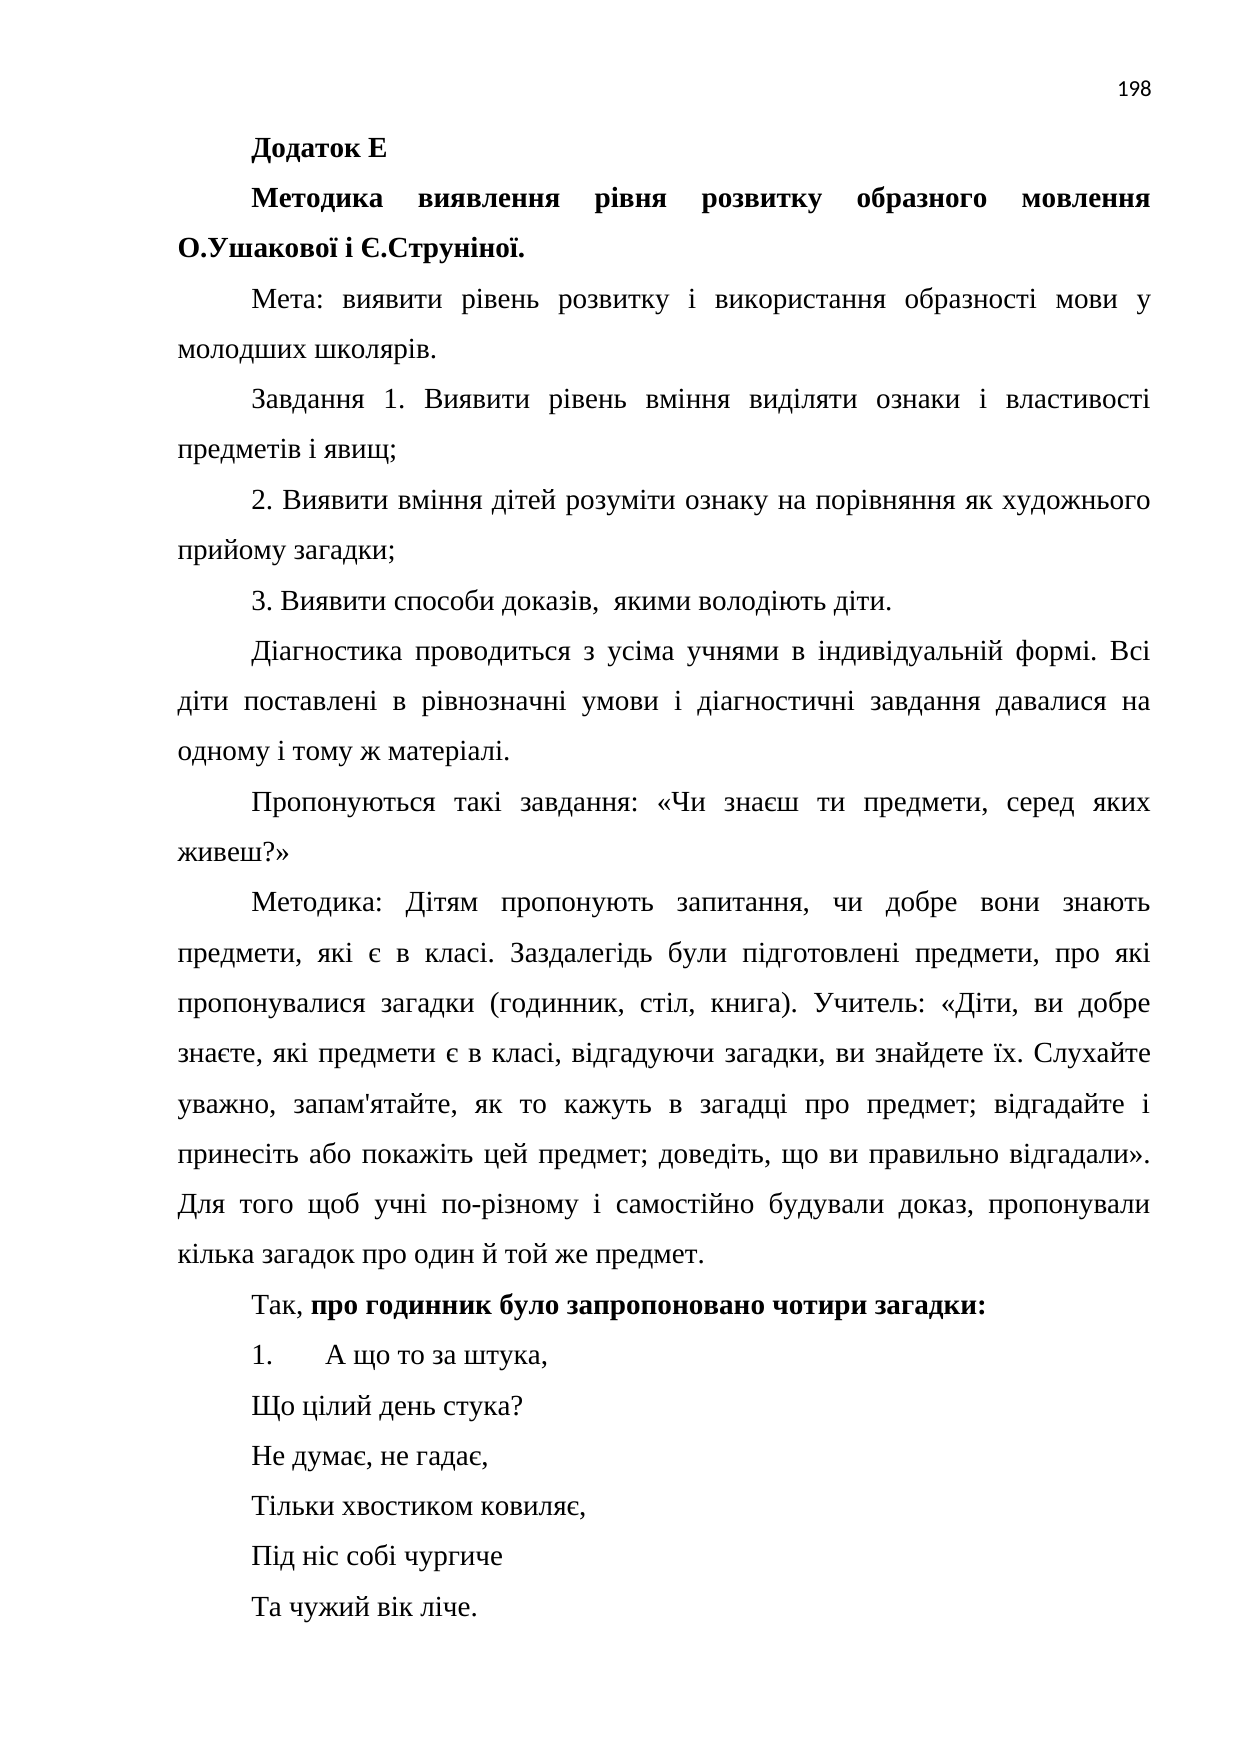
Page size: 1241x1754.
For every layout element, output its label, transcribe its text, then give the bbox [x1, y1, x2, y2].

text 2. Виявити вміння дітей розуміти ознаку на порівняння як художнього прийому загадки; [177, 482, 1152, 566]
text Не думає, не гадає, [177, 1438, 1152, 1471]
text Методика виявлення рівня розвитку образного мовлення О.Ушакової і Є.Струніної. [177, 180, 1152, 264]
text Методика: Дітям пропонують запитання, чи добре вони знають предмети, які є в класі. Заздалегідь були підготовлені предмети, про які пропонувалися загадки (годинник, стіл, книга). Учитель: «Діти, ви добре знаєте, які предмети є в класі, відгадуючи загадки, ви знайдете їх. Слухайте уважно, запам'ятайте, як то кажуть в загадці про предмет; відгадайте і принесіть або покажіть цей предмет; доведіть, що ви правильно відгадали». Для того щоб учні по-різному і самостійно будували доказ, пропонували кілька загадок про один й той же предмет. [177, 884, 1152, 1270]
text 3. Виявити способи доказів, якими володіють діти. [177, 583, 1152, 616]
text 1. А що то за штука, [177, 1337, 1152, 1371]
text Додаток Е [177, 130, 1152, 163]
text Мета: виявити рівень розвитку і використання образності мови у молодших школярів. [177, 281, 1152, 364]
text Під ніс собі чургиче [177, 1538, 1152, 1572]
text Та чужий вік ліче. [177, 1589, 1152, 1622]
text Пропонуються такі завдання: «Чи знаєш ти предмети, серед яких живеш?» [177, 784, 1152, 868]
text Що цілий день стука? [177, 1388, 1152, 1421]
text Так, про годинник було запропоновано чотири загадки: [177, 1287, 1152, 1321]
text Тільки хвостиком ковиляє, [177, 1488, 1152, 1522]
text Діагностика проводиться з усіма учнями в індивідуальній формі. Всі діти поставлені в рівнозначні умови і діагностичні завдання давалися на одному і тому ж матеріалі. [177, 633, 1152, 767]
text Завдання 1. Виявити рівень вміння виділяти ознаки і властивості предметів і явищ; [177, 381, 1152, 465]
